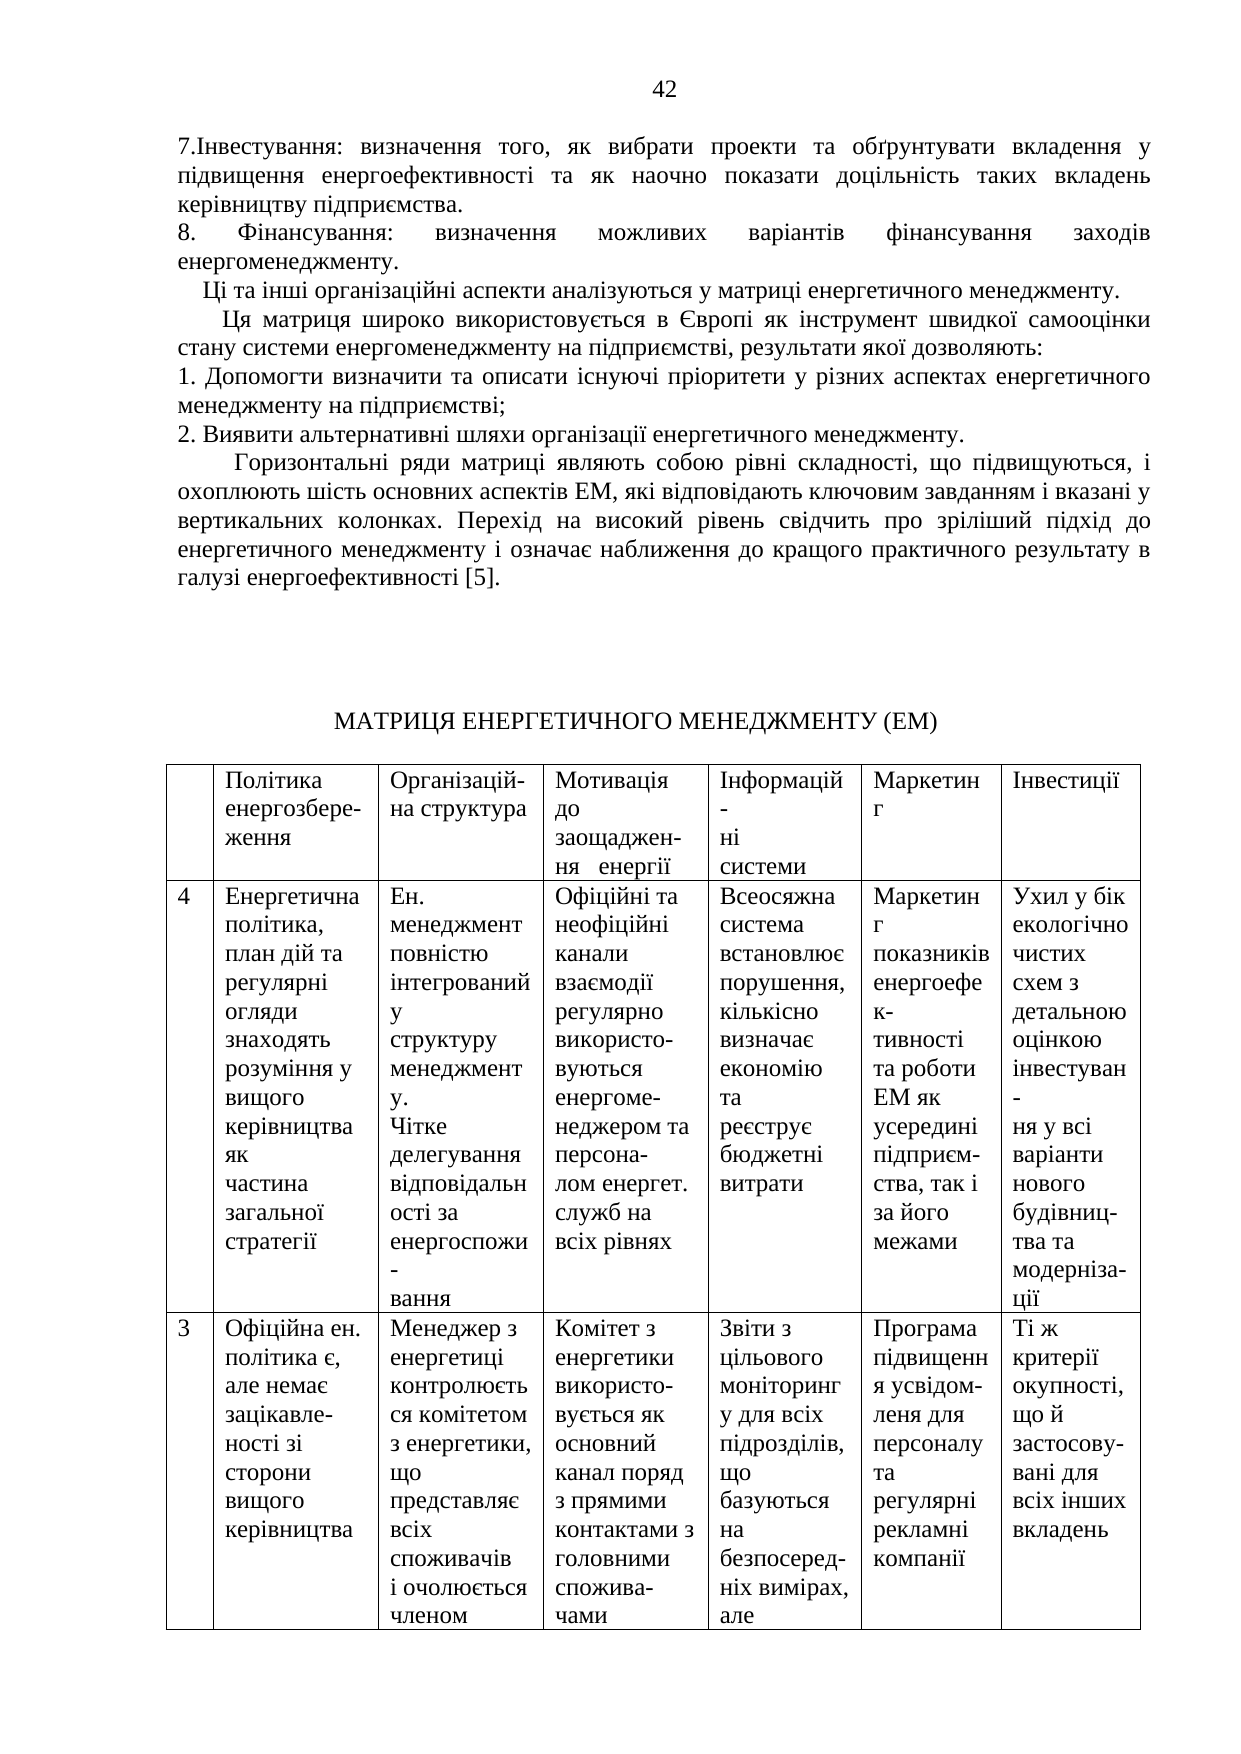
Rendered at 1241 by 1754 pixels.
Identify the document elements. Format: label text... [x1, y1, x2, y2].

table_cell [862, 1313, 1001, 1629]
text 2. Виявити альтернативні шляхи організації енергетичного менеджменту. [177, 419, 1152, 447]
text Ця матриця широко використовується в Європі як інструмент швидкої самооцінки стану системи енергоменеджменту на підприємстві, результати якої дозволяють: [177, 304, 1152, 361]
text 7.Інвестування: визначення того, як вибрати проекти та обґрунтувати вкладення у підвищення енергоефективності та як наочно показати доцільність таких вкладень керівництву підприємства. [177, 131, 1152, 217]
table_header Інвестиції [1002, 765, 1140, 880]
table_header [167, 765, 213, 880]
table_cell Офіційні та неофіційні канали взаємодії регулярно використо- вуються енергоме- неджером та персона- лом енергет. служб на всіх рівнях [544, 881, 708, 1312]
table_cell Ен. менеджмент повністю інтегрований у структуру менеджменту. Чітке делегування відповідальності за енергоспожи- вання [379, 881, 543, 1312]
table_cell 4 [167, 881, 213, 1312]
table_cell 3 [167, 1313, 213, 1629]
table_header Маркетинг [862, 765, 1001, 880]
text Ці та інші організаційні аспекти аналізуються у матриці енергетичного менеджменту. [177, 275, 1152, 304]
text Горизонтальні ряди матриці являють собою рівні складності, що підвищуються, і охоплюють шість основних аспектів ЕМ, які відповідають ключовим завданням і вказані у вертикальних колонках. Перехід на високий рівень свідчить про зріліший підхід до енергетичного менеджменту і означає наближення до кращого практичного результату в галузі енергоефективності [5]. [177, 447, 1152, 591]
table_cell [1002, 1313, 1140, 1629]
table_header Політика енергозбере- ження [214, 765, 378, 880]
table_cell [379, 1313, 543, 1629]
table_cell Енергетична політика, план дій та регулярні огляди знаходять розуміння у вищого керівництва як частина загальної стратегії [214, 881, 378, 1312]
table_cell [544, 1313, 708, 1629]
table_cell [214, 1313, 378, 1629]
text 1. Допомогти визначити та описати існуючі пріоритети у різних аспектах енергетичного менеджменту на підприємстві; [177, 361, 1152, 419]
table_cell Маркетинг показників енергоефек- тивності та роботи ЕМ як усередині підприєм- ства, так і за його межами [862, 881, 1001, 1312]
table_header Організацій- на структура [379, 765, 543, 880]
table_header Інформацій- ні системи [709, 765, 861, 880]
text 8. Фінансування: визначення можливих варіантів фінансування заходів енергоменеджменту. [177, 217, 1152, 275]
text МАТРИЦЯ ЕНЕРГЕТИЧНОГО МЕНЕДЖМЕНТУ (ЕМ) [177, 706, 1152, 735]
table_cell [709, 1313, 861, 1629]
table_cell Ухил у бік екологічно чистих схем з детальною оцінкою інвестуван- ня у всі варіанти нового будівниц- тва та модерніза- ції [1002, 881, 1140, 1312]
table_header Мотивація до заощаджен- ня енергії [544, 765, 708, 880]
table_cell Всеосяжна система встановлює порушення, кількісно визначає економію та реєструє бюджетні витрати [709, 881, 861, 1312]
